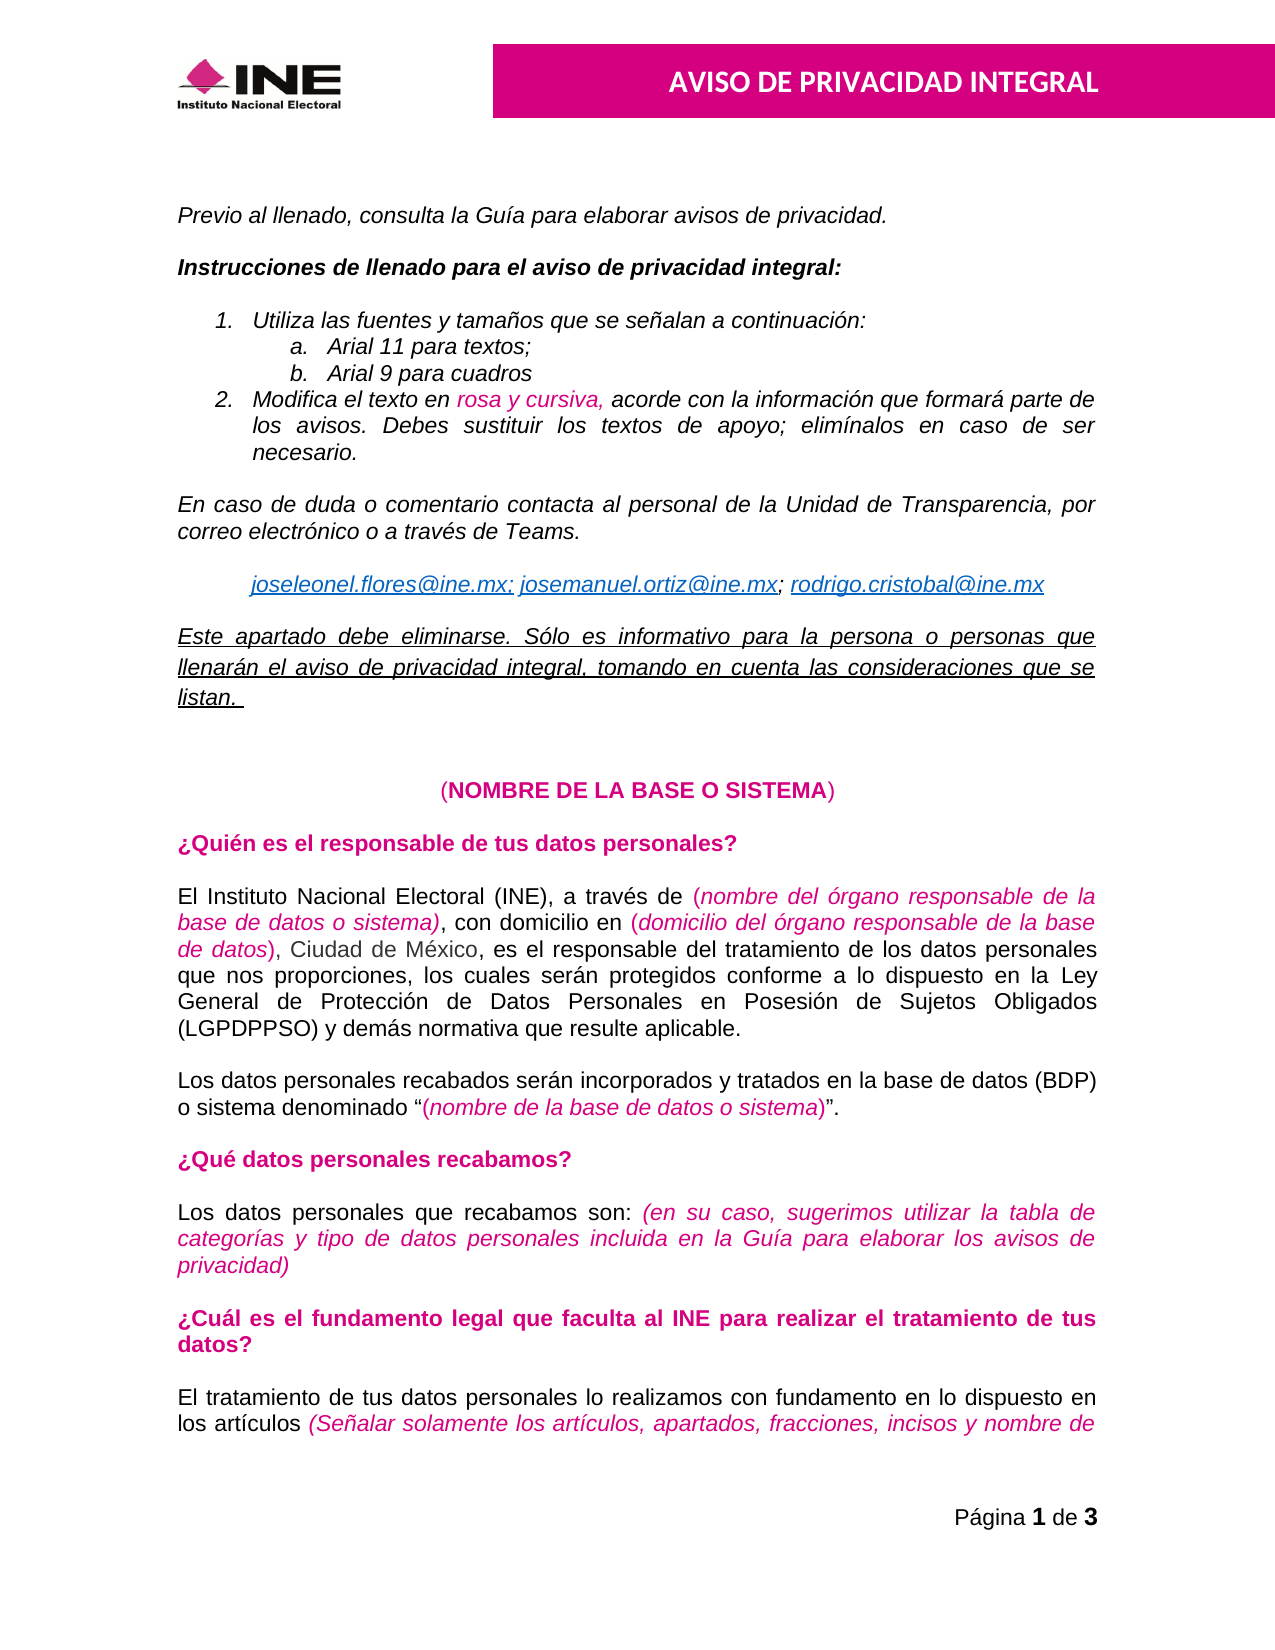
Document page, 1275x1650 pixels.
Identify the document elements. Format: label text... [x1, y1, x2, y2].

text Este apartado debe eliminarse. Sólo es informativo para la persona o personas que llenarán el aviso de privacidad integral, tomando en cuenta las consideraciones que se listan. [177, 623, 1098, 710]
list Modifica el texto en rosa y cursiva, acorde con la información que formará parte de los avisos. Debes sustituir los textos de apoyo; elimínalos en caso de ser necesario. [215, 386, 1098, 465]
text joseleonel.flores@ine.mx; josemanuel.ortiz@ine.mx; rodrigo.cristobal@ine.mx [177, 571, 1098, 597]
text El Instituto Nacional Electoral (INE), a través de (nombre del órgano responsable de la base de datos o sistema), con domicilio en (domicilio del órgano responsable de la base de datos), Ciudad de México, es el responsable del tratamiento de los datos personales que nos proporciones, los cuales serán protegidos conforme a lo dispuesto en la Ley General de Protección de Datos Personales en Posesión de Sujetos Obligados (LGPDPPSO) y demás normativa que resulte aplicable. [177, 883, 1098, 1041]
text (NOMBRE DE LA BASE O SISTEMA) [177, 777, 1098, 804]
text ¿Qué datos personales recabamos? [177, 1146, 1098, 1173]
list Arial 9 para cuadros [290, 360, 1098, 386]
text Los datos personales que recabamos son: (en su caso, sugerimos utilizar la tabla de categorías y tipo de datos personales incluida en la Guía para elaborar los avisos de privacidad) [177, 1199, 1098, 1278]
text Los datos personales recabados serán incorporados y tratados en la base de datos (BDP) o sistema denominado “(nombre de la base de datos o sistema)”. [177, 1067, 1098, 1120]
text ¿Quién es el responsable de tus datos personales? [177, 830, 1098, 856]
text Instrucciones de llenado para el aviso de privacidad integral: [177, 254, 1098, 281]
text En caso de duda o comentario contacta al personal de la Unidad de Transparencia, por correo electrónico o a través de Teams. [177, 491, 1098, 544]
picture [177, 59, 341, 109]
text Previo al llenado, consulta la Guía para elaborar avisos de privacidad. [177, 202, 1098, 228]
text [177, 1383, 1098, 1436]
text ¿Cuál es el fundamento legal que faculta al INE para realizar el tratamiento de tus datos? [177, 1304, 1098, 1357]
list Utiliza las fuentes y tamaños que se señalan a continuación: [215, 307, 1098, 333]
list Arial 11 para textos; [290, 333, 1098, 360]
